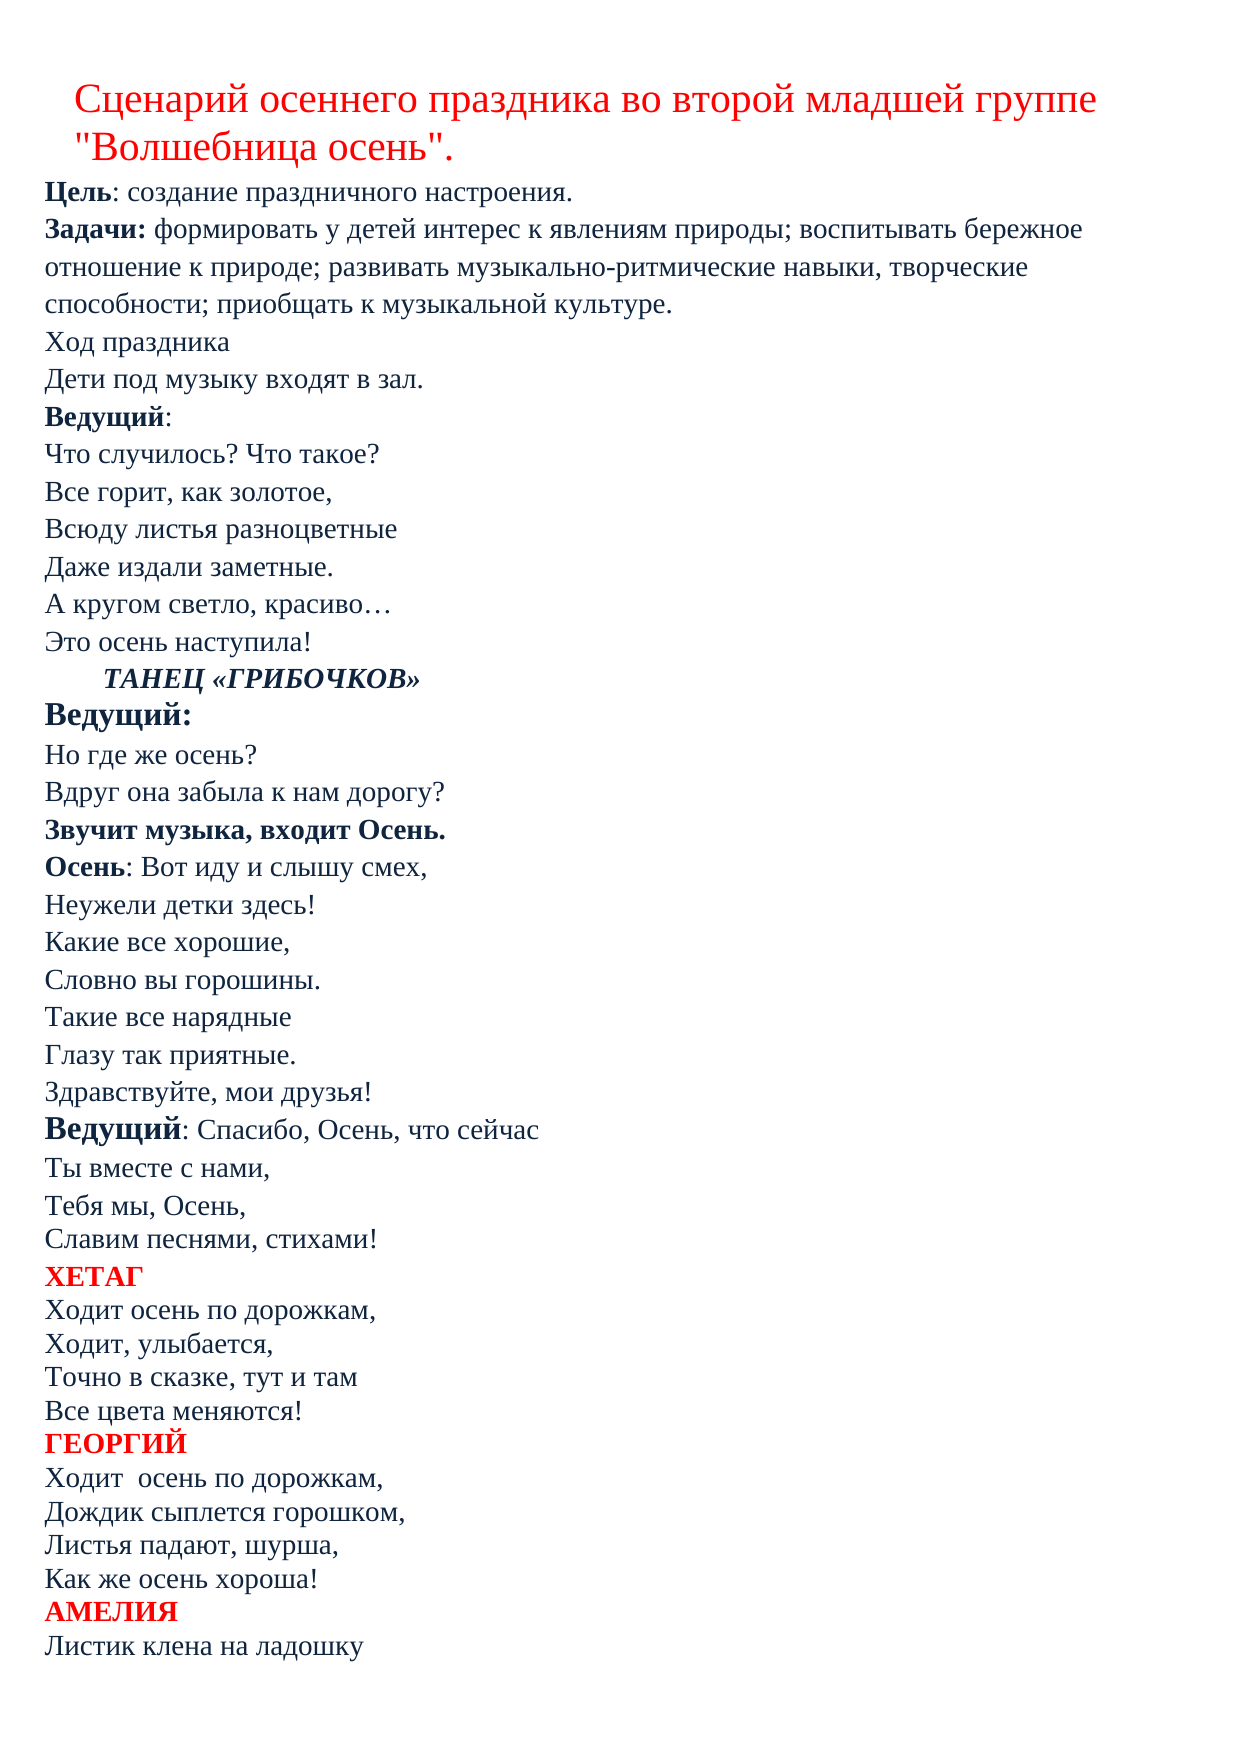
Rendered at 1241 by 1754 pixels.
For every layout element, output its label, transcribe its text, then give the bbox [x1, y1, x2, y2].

text Ведущий: Что случилось? Что такое? Все горит, как золотое, Всюду листья разноцветные Даже издали заметные. А кругом светло, красиво… Это осень наступила! [44, 395, 1152, 657]
text Ходит, улыбается, [44, 1326, 1152, 1359]
text Такие все нарядные [44, 996, 1152, 1033]
text Здравствуйте, мои друзья! [44, 1071, 1152, 1108]
text Ты вместе с нами, [44, 1146, 1152, 1184]
text Славим песнями, стихами! [44, 1221, 1152, 1255]
text Осень: Вот иду и слышу смех, [44, 846, 1152, 883]
text ТАНЕЦ «ГРИБОЧКОВ» [44, 657, 1152, 695]
text ХЕТАГ [44, 1255, 1152, 1292]
text Словно вы горошины. [44, 958, 1152, 996]
text Точно в сказке, тут и там [44, 1359, 1152, 1393]
text Звучит музыка, входит Осень. [44, 808, 1152, 846]
text Вдруг она забыла к нам дорогу? [44, 771, 1152, 808]
text Ход праздника [44, 320, 1152, 357]
text Но где же осень? [44, 733, 1152, 771]
text Какие все хорошие, [44, 921, 1152, 958]
text Листик клена на ладошку [44, 1628, 1152, 1661]
text Цель: создание праздничного настроения. [44, 170, 1152, 207]
text Дети под музыку входят в зал. [44, 357, 1152, 395]
text Листья падают, шурша, [44, 1527, 1152, 1561]
text Сценарий осеннего праздника во второй младшей группе "Волшебница осень". [74, 74, 1152, 170]
text Глазу так приятные. [44, 1033, 1152, 1071]
text Ведущий: [44, 695, 1152, 733]
text Задачи: формировать у детей интерес к явлениям природы; воспитывать бережное отношение к природе; развивать музыкально-ритмические навыки, творческие способности; приобщать к музыкальной культуре. [44, 207, 1152, 320]
text Ходит осень по дорожкам, [44, 1460, 1152, 1494]
text Ходит осень по дорожкам, [44, 1292, 1152, 1326]
text ГЕОРГИЙ [44, 1427, 1152, 1460]
text Дождик сыплется горошком, [44, 1494, 1152, 1527]
text АМЕЛИЯ [44, 1594, 1152, 1628]
text Ведущий: Спасибо, Осень, что сейчас [44, 1108, 1152, 1146]
text Как же осень хороша! [44, 1561, 1152, 1594]
text Неужели детки здесь! [44, 883, 1152, 921]
text Тебя мы, Осень, [44, 1184, 1152, 1221]
text Все цвета меняются! [44, 1393, 1152, 1427]
